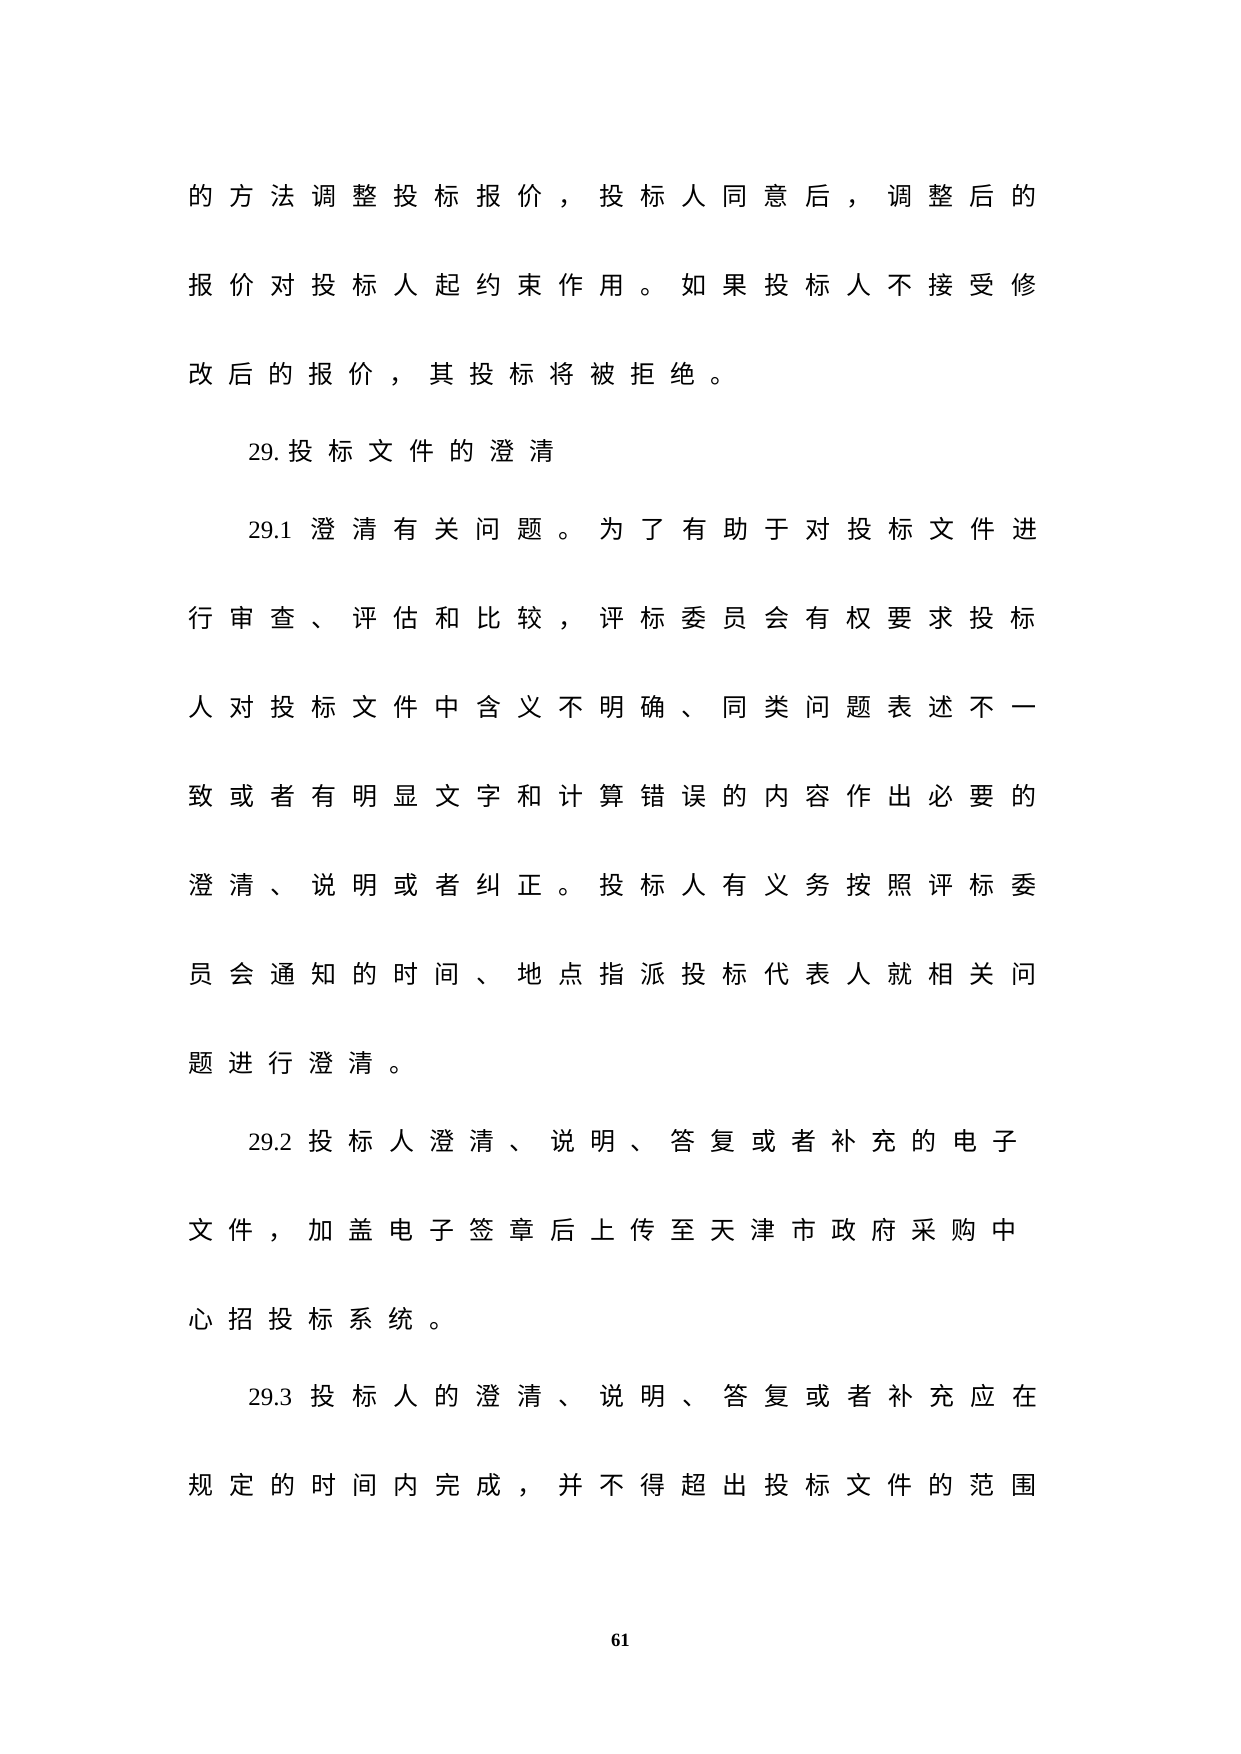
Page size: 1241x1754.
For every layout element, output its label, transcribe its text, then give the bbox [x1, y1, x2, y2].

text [188, 1365, 1052, 1513]
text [188, 164, 1052, 402]
text 29. 投标文件的澄清 [188, 420, 1052, 479]
text 29.1 澄清有关问题。为了有助于对投标文件进行审查、评估和比较，评标委员会有权要求投标人对投标文件中含义不明确、同类问题表述不一致或者有明显文字和计算错误的内容作出必要的澄清、说明或者纠正。投标人有义务按照评标委员会通知的时间、地点指派投标代表人就相关问题进行澄清。 [188, 498, 1052, 1091]
text 29.2 投标人澄清、说明、答复或者补充的电子文件，加盖电子签章后上传至天津市政府采购中心招投标系统。 [188, 1109, 1052, 1347]
